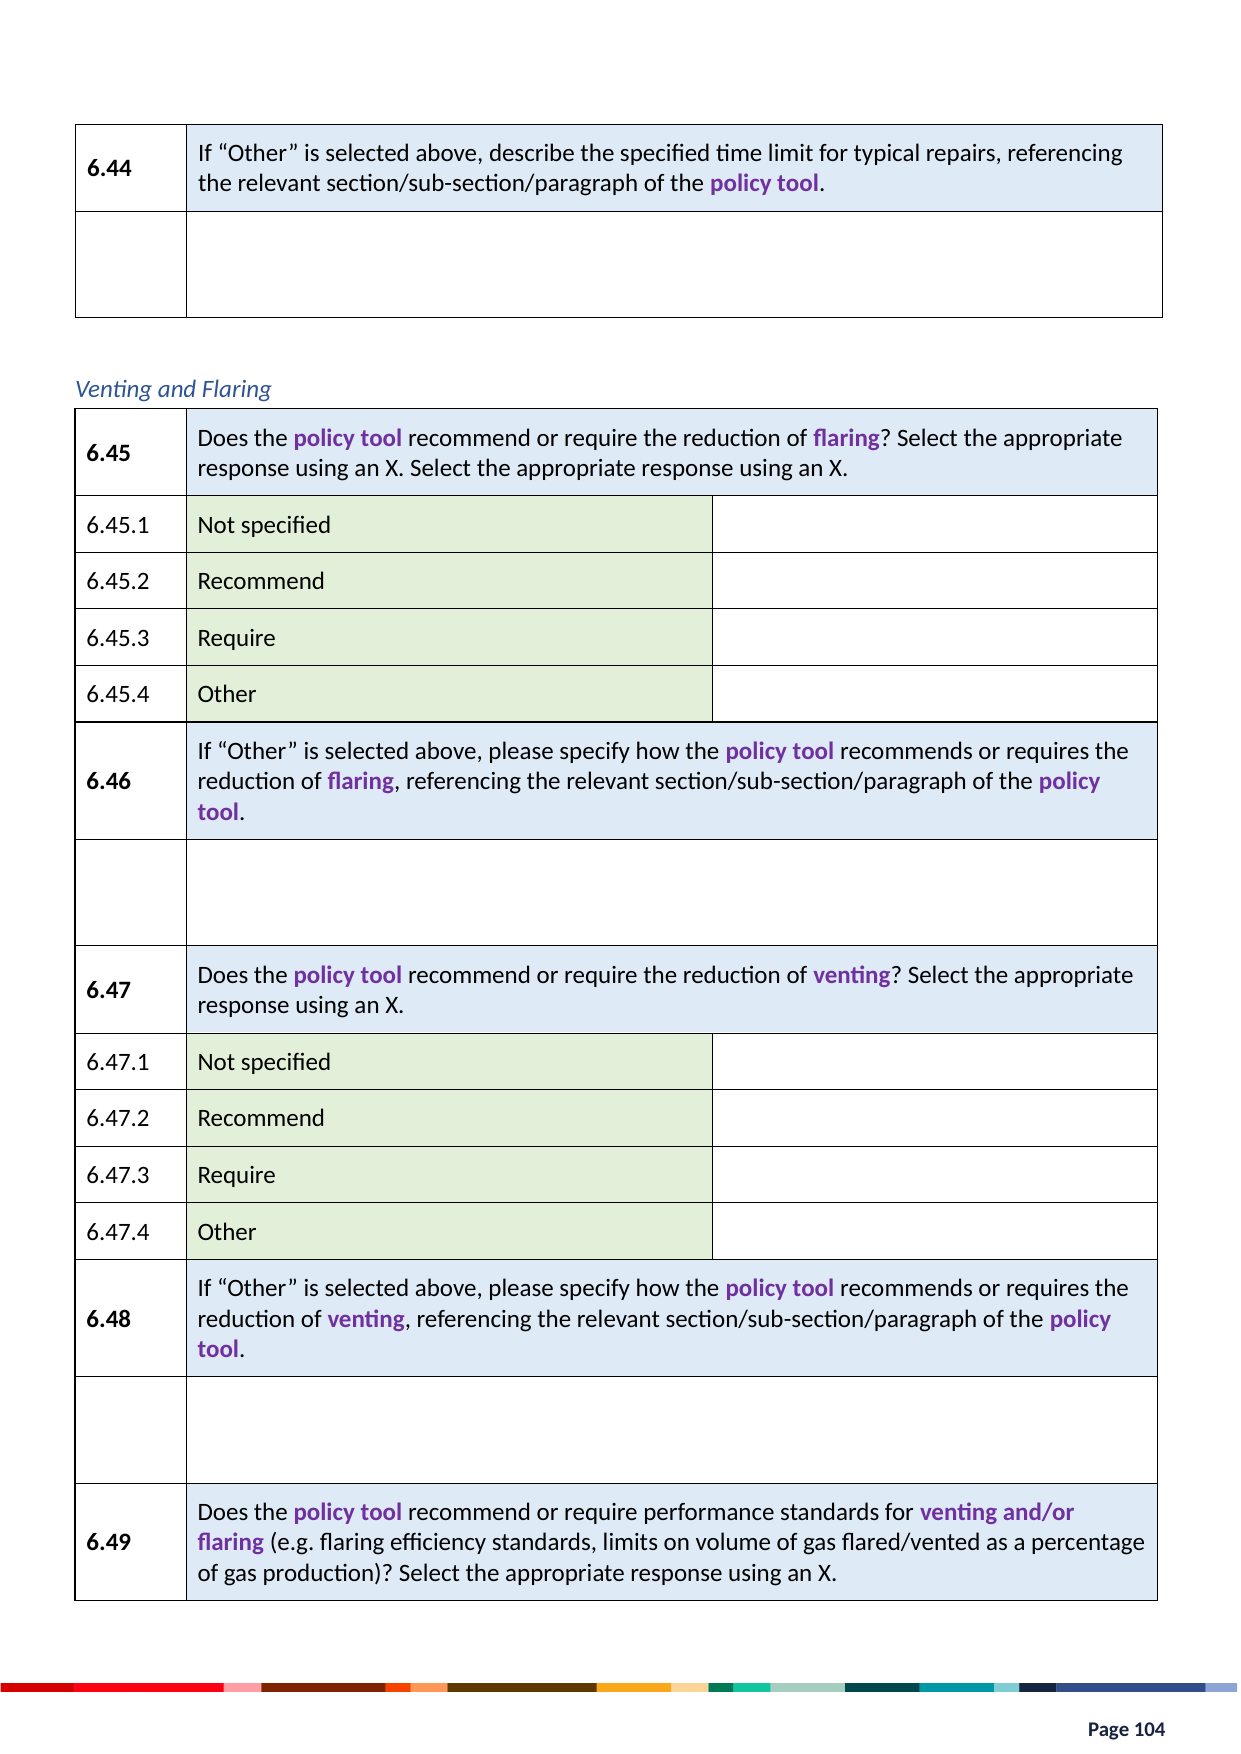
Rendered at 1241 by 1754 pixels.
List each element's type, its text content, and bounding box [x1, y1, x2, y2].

picture [0, 1683, 1236, 1692]
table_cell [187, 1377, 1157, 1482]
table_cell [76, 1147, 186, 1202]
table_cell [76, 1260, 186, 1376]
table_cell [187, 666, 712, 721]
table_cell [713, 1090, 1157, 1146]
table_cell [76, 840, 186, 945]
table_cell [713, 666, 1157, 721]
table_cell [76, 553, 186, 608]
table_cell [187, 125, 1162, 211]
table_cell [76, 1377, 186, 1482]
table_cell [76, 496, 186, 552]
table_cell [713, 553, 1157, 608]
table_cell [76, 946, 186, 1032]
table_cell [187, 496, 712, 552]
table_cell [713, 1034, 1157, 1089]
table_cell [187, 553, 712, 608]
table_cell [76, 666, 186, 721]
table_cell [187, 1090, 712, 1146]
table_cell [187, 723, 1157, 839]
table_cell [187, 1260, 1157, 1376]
subtitle Venting and Flaring [75, 373, 1165, 404]
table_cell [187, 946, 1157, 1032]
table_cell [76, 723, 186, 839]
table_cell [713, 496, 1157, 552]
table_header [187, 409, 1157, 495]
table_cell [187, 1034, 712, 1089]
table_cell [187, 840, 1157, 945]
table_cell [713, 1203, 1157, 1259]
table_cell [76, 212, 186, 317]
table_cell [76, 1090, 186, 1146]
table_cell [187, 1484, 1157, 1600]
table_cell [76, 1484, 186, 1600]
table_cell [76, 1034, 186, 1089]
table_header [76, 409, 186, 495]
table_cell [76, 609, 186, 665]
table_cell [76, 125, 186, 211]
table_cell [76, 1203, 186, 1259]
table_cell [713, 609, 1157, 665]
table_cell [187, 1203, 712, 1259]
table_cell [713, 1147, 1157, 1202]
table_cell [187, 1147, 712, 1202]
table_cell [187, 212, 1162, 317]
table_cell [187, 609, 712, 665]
